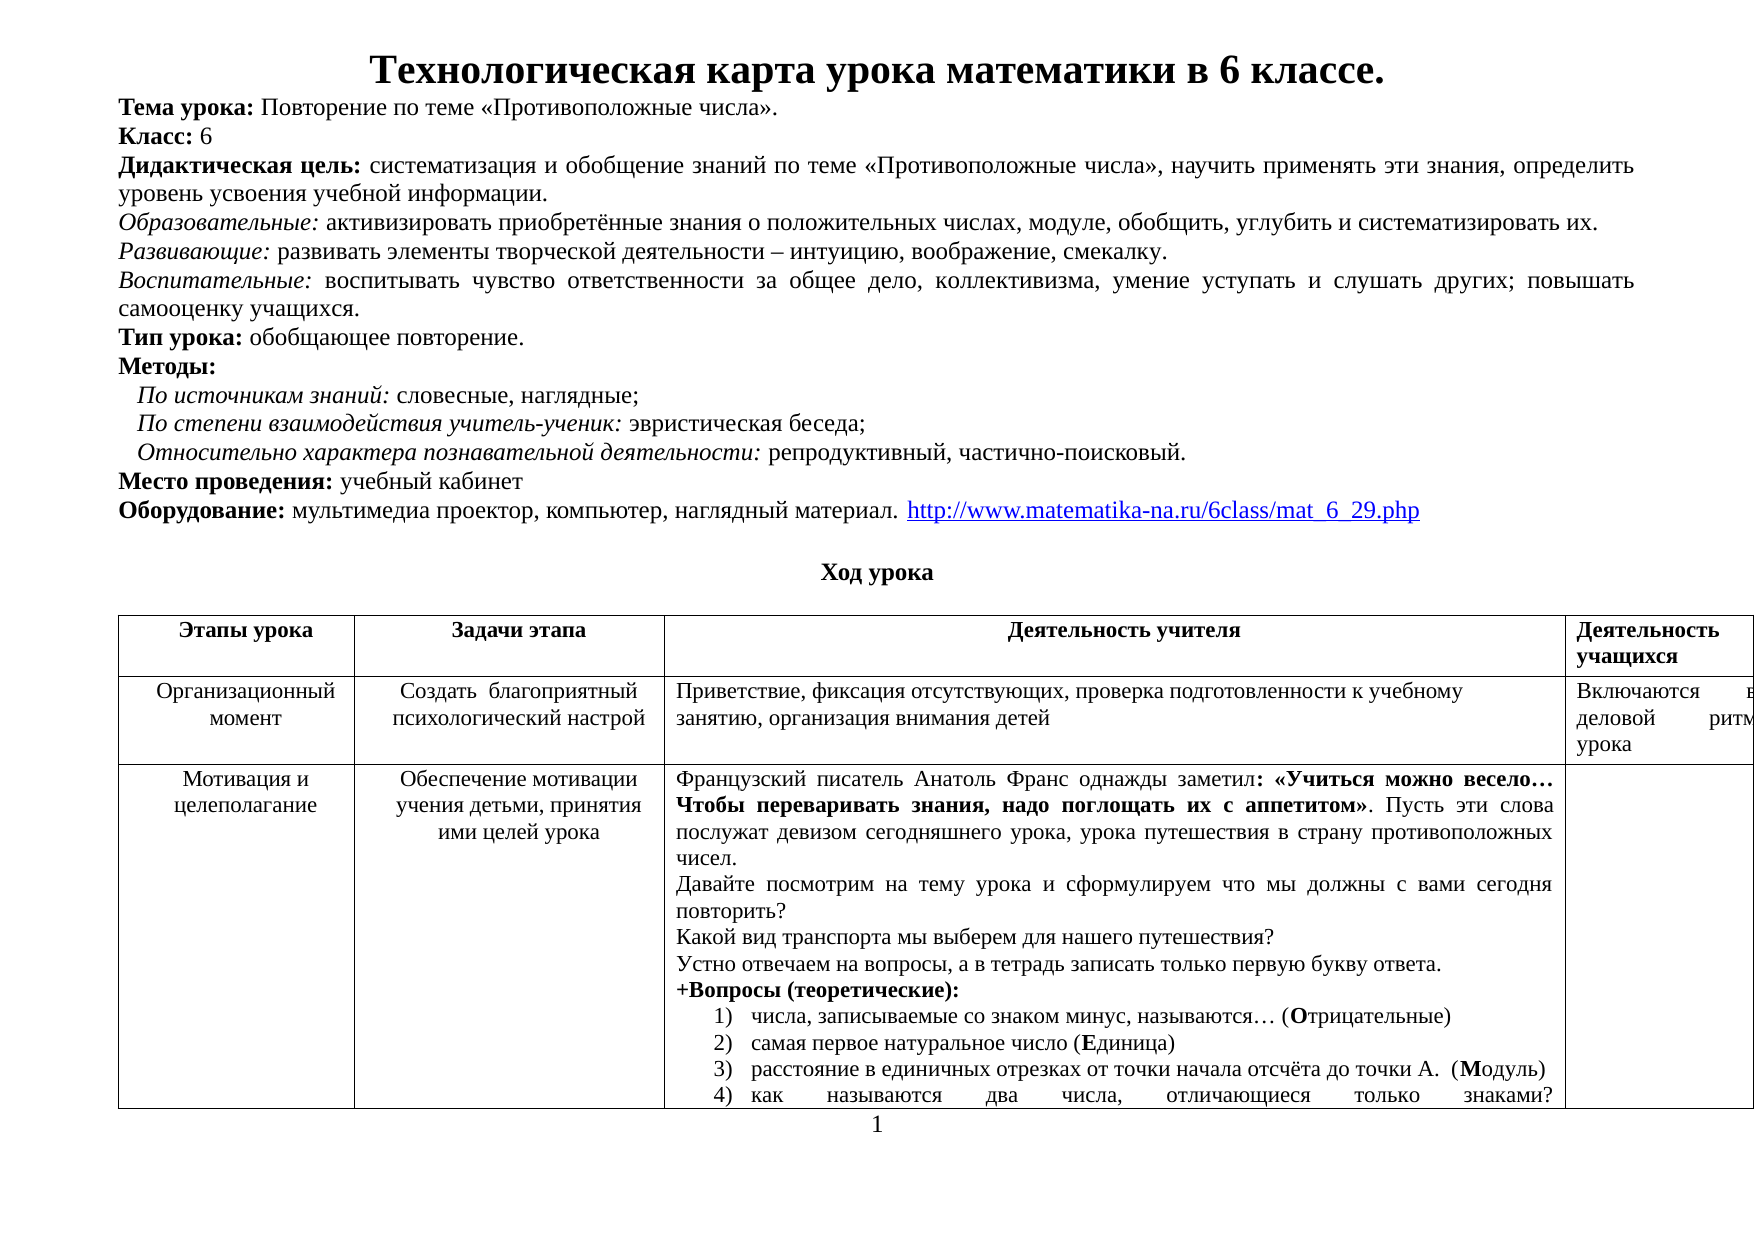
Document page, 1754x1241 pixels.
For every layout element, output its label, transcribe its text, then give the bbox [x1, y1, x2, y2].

text Развивающие: развивать элементы творческой деятельности – интуицию, воображение, смекалку. [118, 236, 1636, 265]
subtitle Место проведения: учебный кабинет [118, 466, 1636, 495]
table_cell Приветствие, фиксация отсутствующих, проверка подготовленности к учебному занятию, организация внимания детей [665, 677, 1565, 764]
subtitle Оборудование: мультимедиа проектор, компьютер, наглядный материал. http://www.matematika-na.ru/6class/mat_6_29.php [118, 495, 1636, 523]
subtitle Относительно характера познавательной деятельности: репродуктивный, частично-поисковый. [137, 437, 1636, 466]
table_header Задачи этапа [355, 616, 664, 676]
table_cell Создать благоприятный психологический настрой [355, 677, 664, 764]
subtitle Класс: 6 [118, 121, 1636, 150]
table_header Деятельность учащихся [1566, 616, 1753, 676]
table_cell Организационный момент [119, 677, 354, 764]
text Технологическая карта урока математики в 6 классе. [118, 44, 1636, 92]
subtitle По источникам знаний: словесные, наглядные; [137, 380, 1636, 408]
text Воспитательные: воспитывать чувство ответственности за общее дело, коллективизма, умение уступать и слушать других; повышать самооценку учащихся. [118, 265, 1636, 322]
subtitle Методы: [118, 351, 1636, 380]
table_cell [355, 765, 664, 1108]
subtitle Тема урока: Повторение по теме «Противоположные числа». [118, 92, 1636, 121]
table_header Этапы урока [119, 616, 354, 676]
table_header Деятельность учителя [665, 616, 1565, 676]
subtitle Тип урока: обобщающее повторение. [118, 322, 1636, 351]
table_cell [665, 765, 1565, 1108]
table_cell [119, 765, 354, 1108]
subtitle Дидактическая цель: систематизация и обобщение знаний по теме «Противоположные числа», научить применять эти знания, определить уровень усвоения учебной информации. [118, 150, 1636, 207]
subtitle Ход урока [118, 557, 1636, 586]
subtitle По степени взаимодействия учитель-ученик: эвристическая беседа; [137, 408, 1636, 437]
table_cell Включаются в деловой ритм урока [1566, 677, 1753, 764]
text Образовательные: активизировать приобретённые знания о положительных числах, модуле, обобщить, углубить и систематизировать их. [118, 207, 1636, 236]
table_cell [1566, 765, 1753, 1108]
